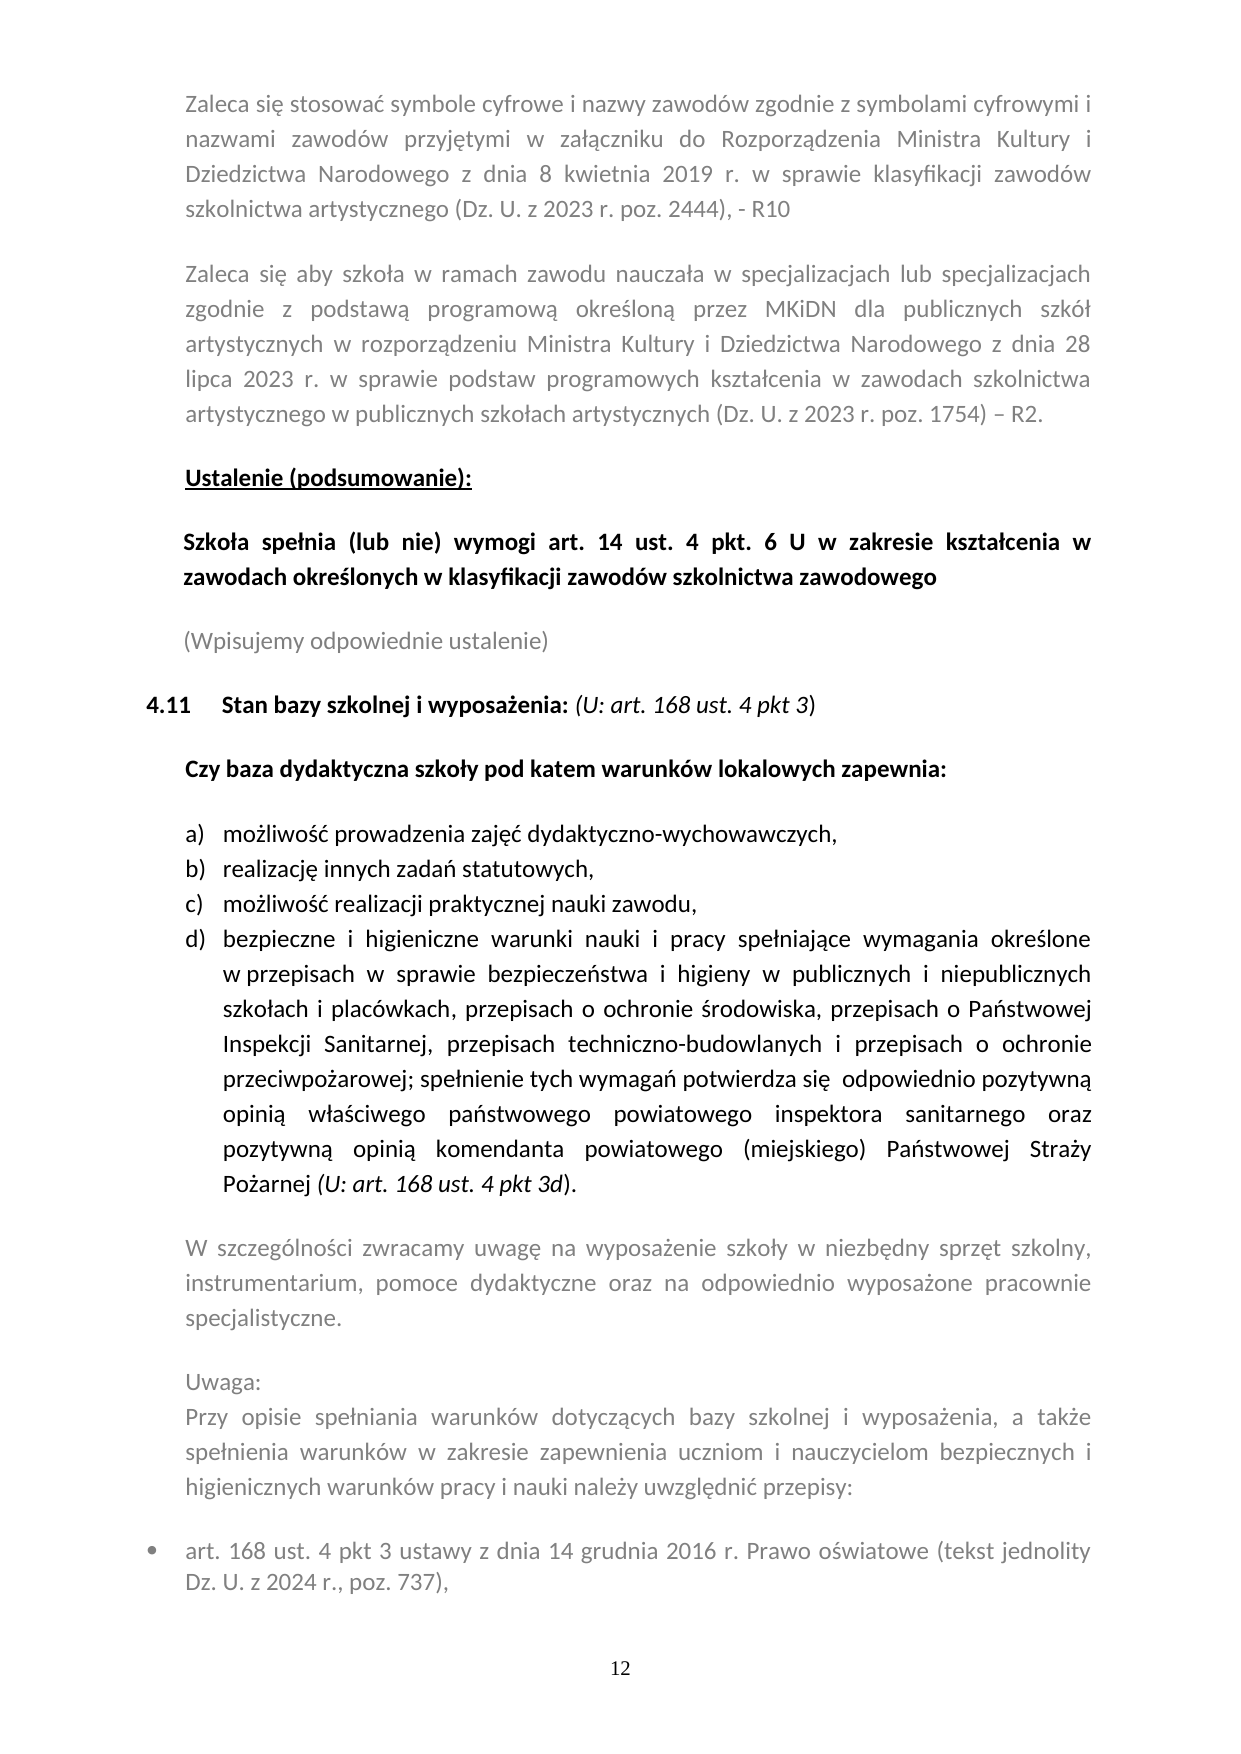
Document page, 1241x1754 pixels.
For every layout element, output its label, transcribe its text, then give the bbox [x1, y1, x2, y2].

list art. 168 ust. 4 pkt 3 ustawy z dnia 14 grudnia 2016 r. Prawo oświatowe (tekst jednolity Dz. U. z 2024 r., poz. 737), [148, 1535, 1092, 1596]
list możliwość realizacji praktycznej nauki zawodu, [185, 888, 1092, 918]
text Zaleca się stosować symbole cyfrowe i nazwy zawodów zgodnie z symbolami cyfrowymi i nazwami zawodów przyjętymi w załączniku do Rozporządzenia Ministra Kultury i Dziedzictwa Narodowego z dnia 8 kwietnia 2019 r. w sprawie klasyfikacji zawodów szkolnictwa artystycznego (Dz. U. z 2023 r. poz. 2444), - R10 [185, 89, 1092, 224]
list realizację innych zadań statutowych, [185, 853, 1092, 883]
text Czy baza dydaktyczna szkoły pod katem warunków lokalowych zapewnia: [185, 754, 1092, 784]
text (Wpisujemy odpowiednie ustalenie) [183, 625, 1092, 656]
text Przy opisie spełniania warunków dotyczących bazy szkolnej i wyposażenia, a także spełnienia warunków w zakresie zapewnienia uczniom i nauczycielom bezpiecznych i higienicznych warunków pracy i nauki należy uwzględnić przepisy: [185, 1401, 1092, 1502]
list bezpieczne i higieniczne warunki nauki i pracy spełniające wymagania określone w przepisach w sprawie bezpieczeństwa i higieny w publicznych i niepublicznych szkołach i placówkach, przepisach o ochronie środowiska, przepisach o Państwowej Inspekcji Sanitarnej, przepisach techniczno-budowlanych i przepisach o ochronie przeciwpożarowej; spełnienie tych wymagań potwierdza się odpowiednio pozytywną opinią właściwego państwowego powiatowego inspektora sanitarnego oraz pozytywną opinią komendanta powiatowego (miejskiego) Państwowej Straży Pożarnej (U: art. 168 ust. 4 pkt 3d). [185, 923, 1092, 1198]
list możliwość prowadzenia zajęć dydaktyczno-wychowawczych, [185, 818, 1092, 848]
text Szkoła spełnia (lub nie) wymogi art. 14 ust. 4 pkt. 6 U w zakresie kształcenia w zawodach określonych w klasyfikacji zawodów szkolnictwa zawodowego [183, 526, 1092, 592]
text W szczególności zwracamy uwagę na wyposażenie szkoły w niezbędny sprzęt szkolny, instrumentarium, pomoce dydaktyczne oraz na odpowiednio wyposażone pracownie specjalistyczne. [185, 1232, 1092, 1332]
list Stan bazy szkolnej i wyposażenia: (U: art. 168 ust. 4 pkt 3) [146, 689, 1092, 720]
text Uwaga: [185, 1366, 1092, 1397]
text Zaleca się aby szkoła w ramach zawodu nauczała w specjalizacjach lub specjalizacjach zgodnie z podstawą programową określoną przez MKiDN dla publicznych szkół artystycznych w rozporządzeniu Ministra Kultury i Dziedzictwa Narodowego z dnia 28 lipca 2023 r. w sprawie podstaw programowych kształcenia w zawodach szkolnictwa artystycznego w publicznych szkołach artystycznych (Dz. U. z 2023 r. poz. 1754) – R2. [185, 258, 1092, 428]
text Ustalenie (podsumowanie): [185, 462, 1092, 492]
